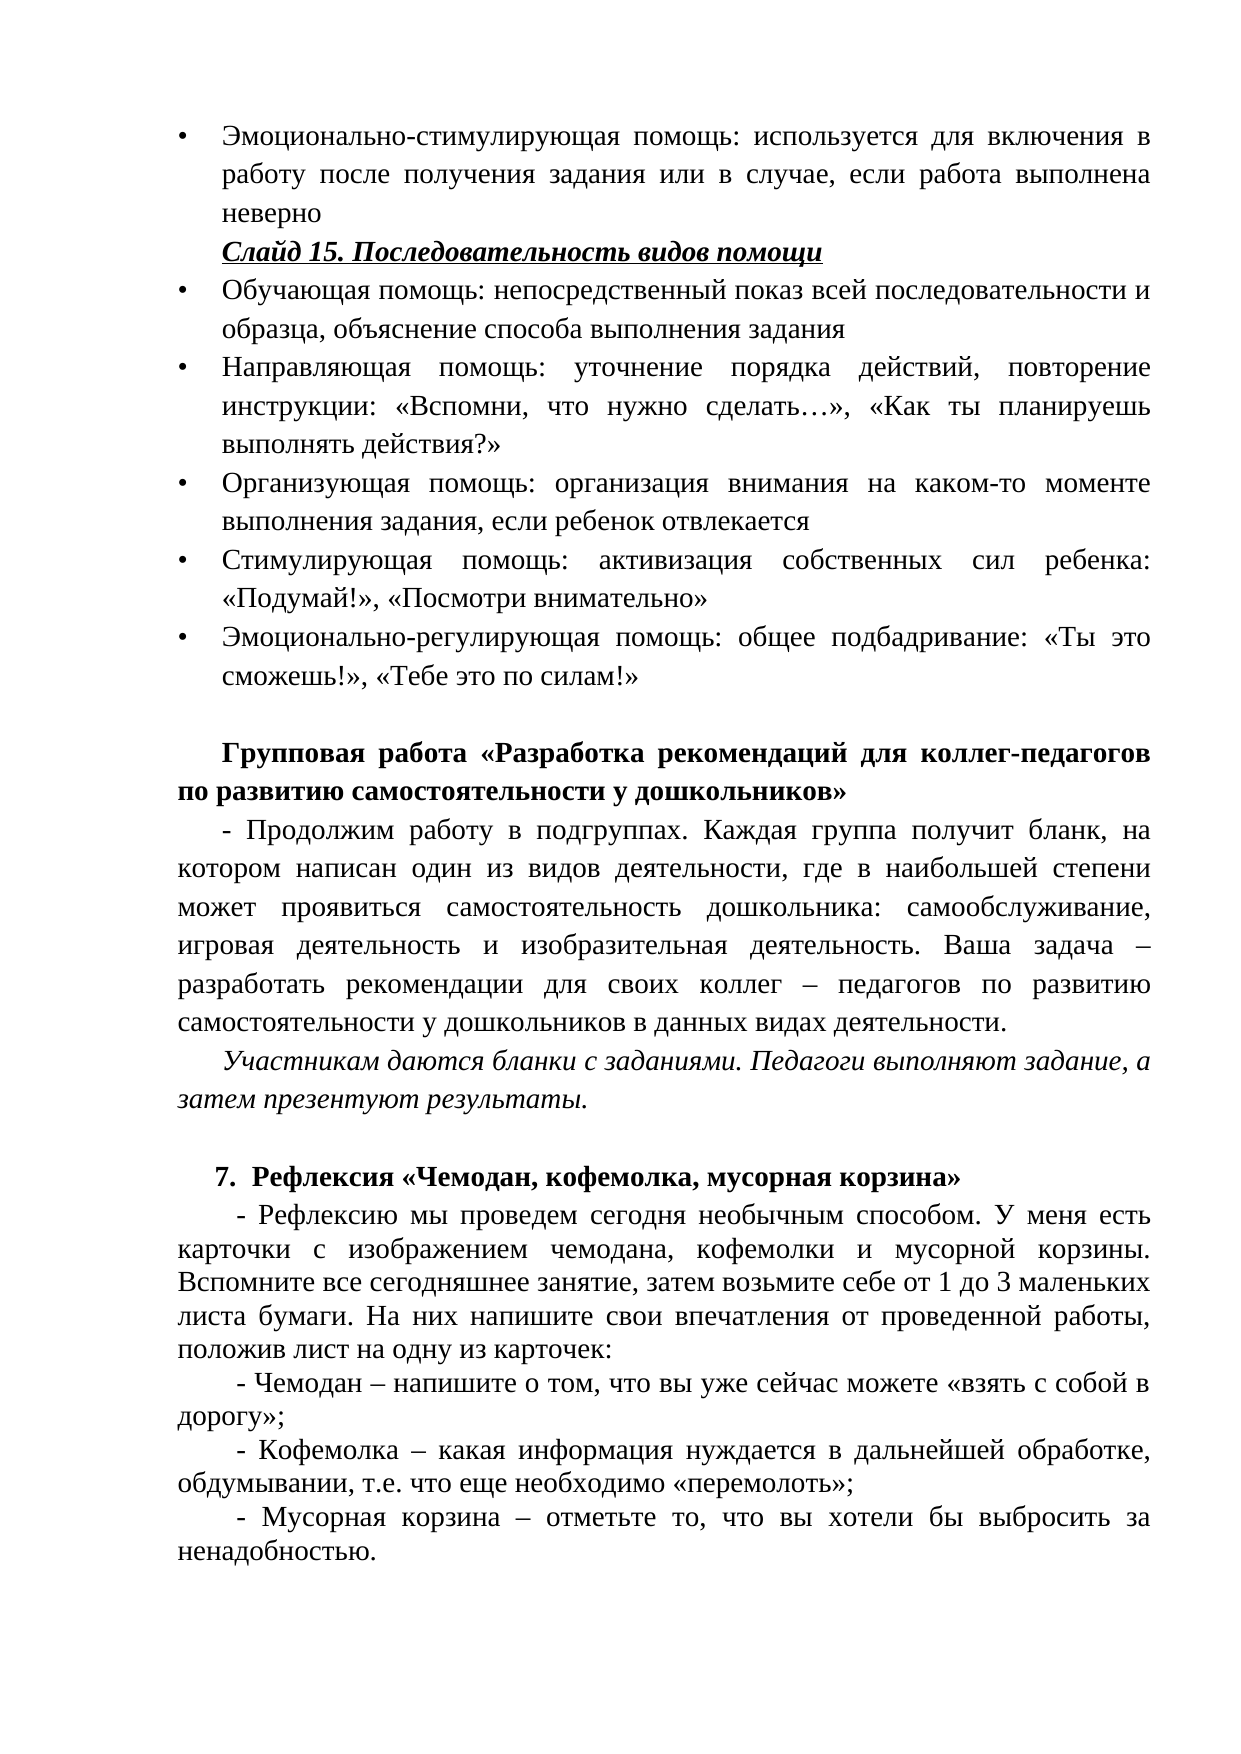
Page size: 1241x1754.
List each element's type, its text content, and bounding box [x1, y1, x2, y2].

list Рефлексия «Чемодан, кофемолка, мусорная корзина» [214, 1159, 1152, 1192]
list Направляющая помощь: уточнение порядка действий, повторение инструкции: «Вспомни, что нужно сделать…», «Как ты планируешь выполнять действия?» [177, 349, 1152, 460]
text - Мусорная корзина – отметьте то, что вы хотели бы выбросить за ненадобностью. [177, 1499, 1152, 1566]
list Эмоционально-стимулирующая помощь: используется для включения в работу после получения задания или в случае, если работа выполнена неверно [177, 118, 1152, 229]
list Слайд 15. Последовательность видов помощи [177, 234, 1152, 267]
list Групповая работа «Разработка рекомендаций для коллег-педагогов по развитию самостоятельности у дошкольников» [177, 735, 1152, 807]
text - Чемодан – напишите о том, что вы уже сейчас можете «взять с собой в дорогу»; [177, 1365, 1152, 1432]
list Обучающая помощь: непосредственный показ всей последовательности и образца, объяснение способа выполнения задания [177, 272, 1152, 344]
list Эмоционально-регулирующая помощь: общее подбадривание: «Ты это сможешь!», «Тебе это по силам!» [177, 619, 1152, 691]
list Участникам даются бланки с заданиями. Педагоги выполняют задание, а затем презентуют результаты. [177, 1043, 1152, 1115]
text - Рефлексию мы проведем сегодня необычным способом. У меня есть карточки с изображением чемодана, кофемолки и мусорной корзины. Вспомните все сегодняшнее занятие, затем возьмите себе от 1 до 3 маленьких листа бумаги. На них напишите свои впечатления от проведенной работы, положив лист на одну из карточек: [177, 1197, 1152, 1365]
list Организующая помощь: организация внимания на каком-то моменте выполнения задания, если ребенок отвлекается [177, 465, 1152, 537]
list - Продолжим работу в подгруппах. Каждая группа получит бланк, на котором написан один из видов деятельности, где в наибольшей степени может проявиться самостоятельность дошкольника: самообслуживание, игровая деятельность и изобразительная деятельность. Ваша задача – разработать рекомендации для своих коллег – педагогов по развитию самостоятельности у дошкольников в данных видах деятельности. [177, 812, 1152, 1038]
list Стимулирующая помощь: активизация собственных сил ребенка: «Подумай!», «Посмотри внимательно» [177, 542, 1152, 614]
text - Кофемолка – какая информация нуждается в дальнейшей обработке, обдумывании, т.е. что еще необходимо «перемолоть»; [177, 1432, 1152, 1499]
